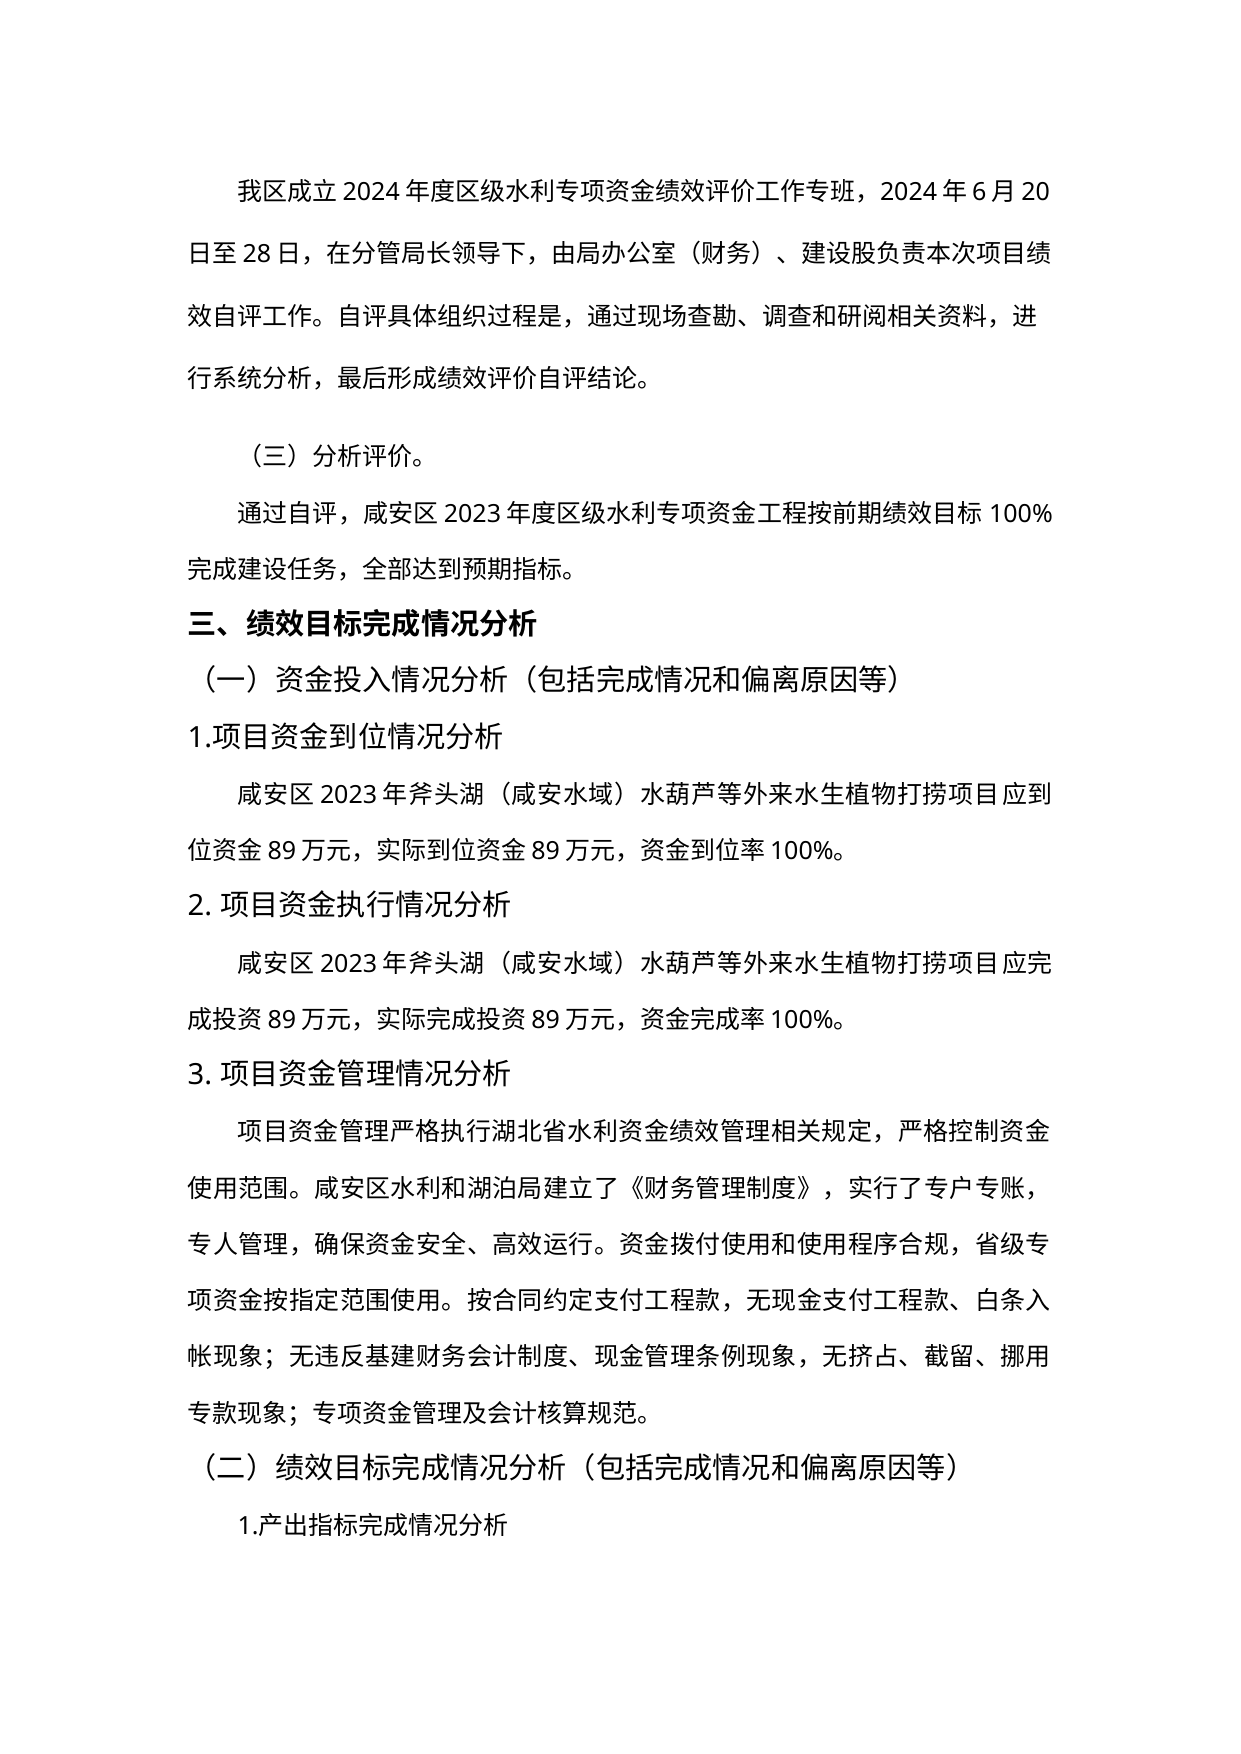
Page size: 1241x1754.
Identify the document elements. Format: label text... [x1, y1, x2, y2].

text 咸安区2023年斧头湖（咸安水域）水葫芦等外来水生植物打捞项目应到位资金89万元，实际到位资金89万元，资金到位率100%。 [187, 758, 1053, 871]
list 项目资金管理情况分析 [187, 1039, 1053, 1096]
text 我区成立2024年度区级水利专项资金绩效评价工作专班，2024年6月20日至28日，在分管局长领导下，由局办公室（财务）、建设股负责本次项目绩效自评工作。自评具体组织过程是，通过现场查勘、调查和研阅相关资料，进行系统分析，最后形成绩效评价自评结论。 [187, 150, 1053, 400]
text 项目资金管理严格执行湖北省水利资金绩效管理相关规定，严格控制资金使用范围。咸安区水利和湖泊局建立了《财务管理制度》，实行了专户专账，专人管理，确保资金安全、高效运行。资金拨付使用和使用程序合规，省级专项资金按指定范围使用。按合同约定支付工程款，无现金支付工程款、白条入帐现象；无违反基建财务会计制度、现金管理条例现象，无挤占、截留、挪用专款现象；专项资金管理及会计核算规范。 [187, 1096, 1053, 1433]
text 1.项目资金到位情况分析 [187, 702, 1053, 758]
text 三、绩效目标完成情况分析 [187, 589, 1053, 646]
text （三）分析评价。 [187, 421, 1053, 477]
text 咸安区2023年斧头湖（咸安水域）水葫芦等外来水生植物打捞项目应完成投资89万元，实际完成投资89万元，资金完成率100%。 [187, 927, 1053, 1039]
text （一）资金投入情况分析（包括完成情况和偏离原因等） [187, 646, 1053, 702]
list 项目资金执行情况分析 [187, 871, 1053, 927]
text 1.产出指标完成情况分析 [187, 1489, 1053, 1546]
text （二）绩效目标完成情况分析（包括完成情况和偏离原因等） [187, 1433, 1053, 1489]
text 通过自评，咸安区2023年度区级水利专项资金工程按前期绩效目标100%完成建设任务，全部达到预期指标。 [187, 477, 1053, 589]
